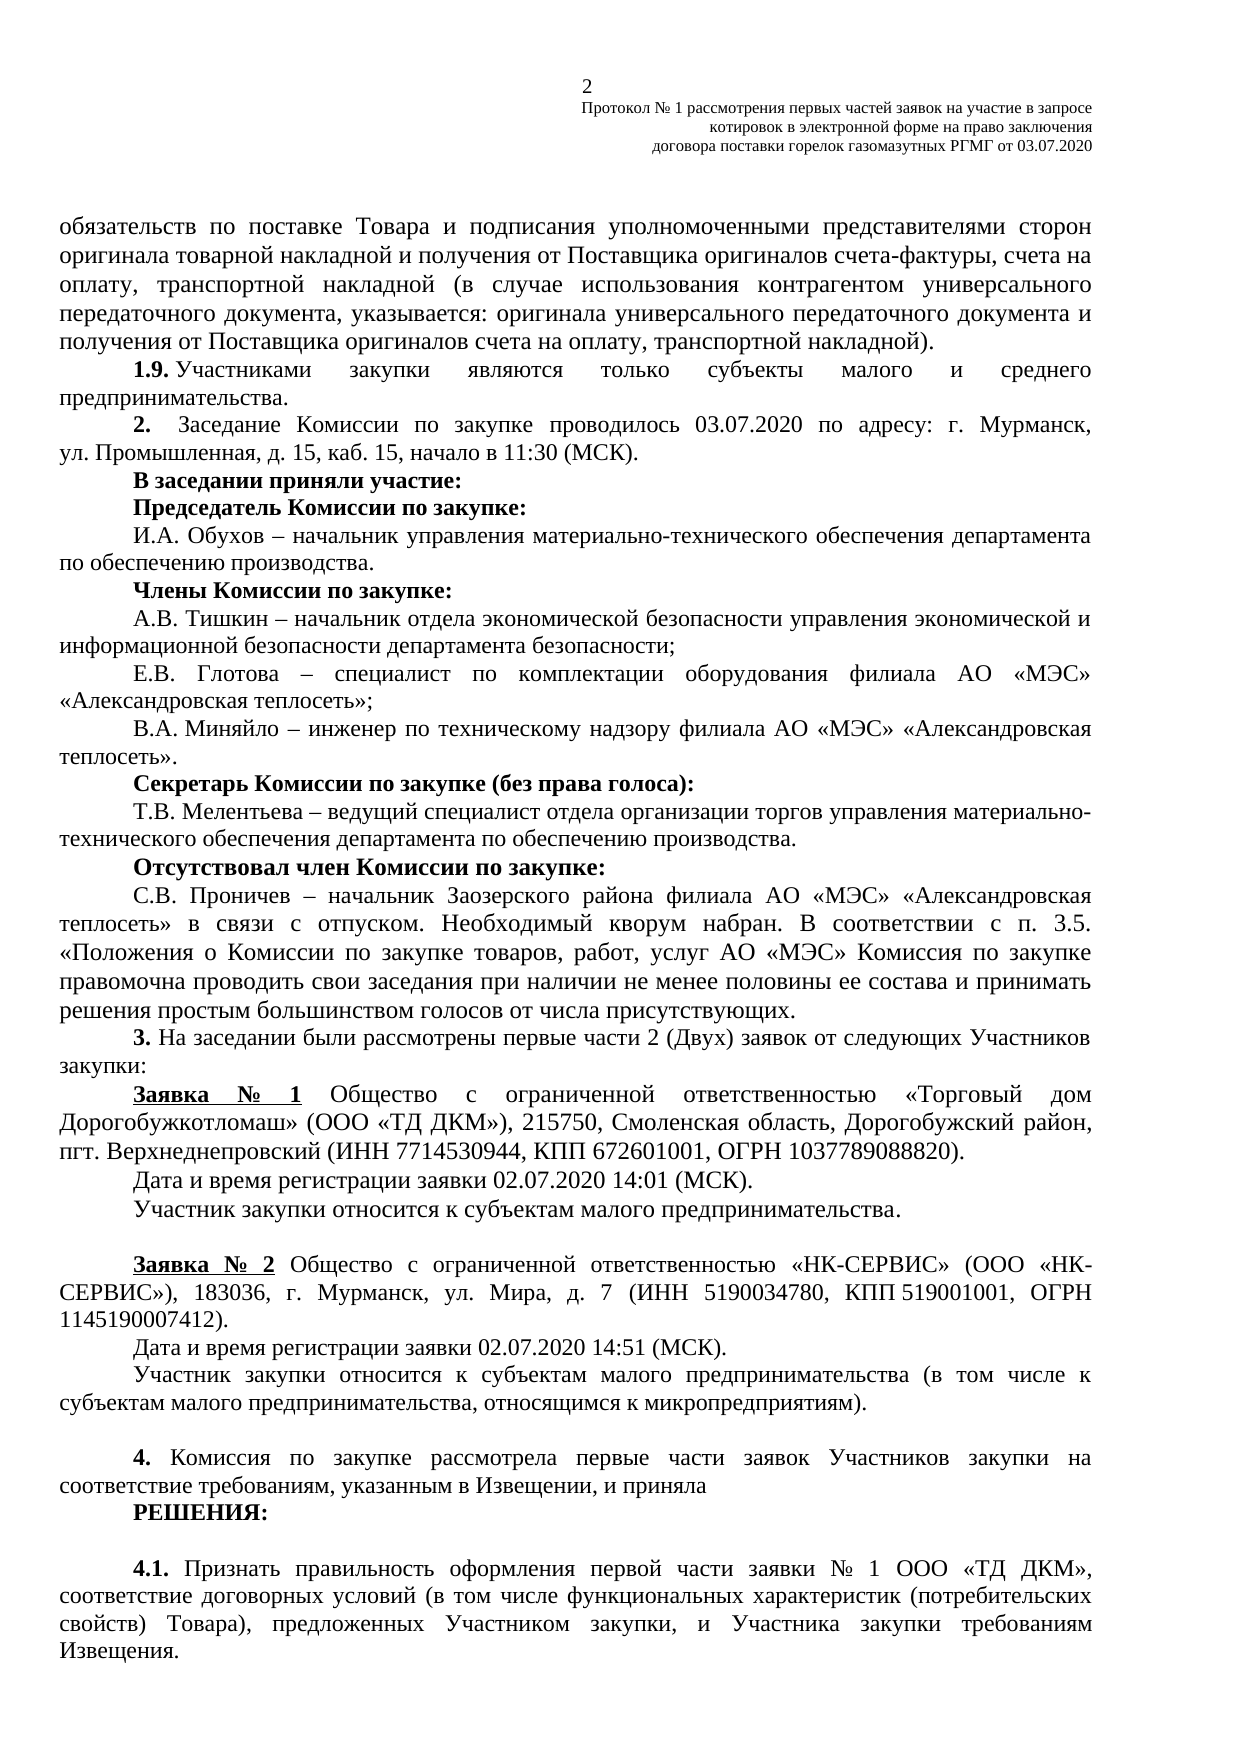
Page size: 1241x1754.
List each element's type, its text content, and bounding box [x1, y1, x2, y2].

text Председатель Комиссии по закупке: [59, 493, 1092, 521]
text Дата и время регистрации заявки 02.07.2020 14:01 (МСК). [59, 1165, 1092, 1194]
subtitle 3. На заседании были рассмотрены первые части 2 (Двух) заявок от следующих Участников закупки: [59, 1023, 1092, 1079]
subtitle Т.В. Мелентьева – ведущий специалист отдела организации торгов управления материально-технического обеспечения департамента по обеспечению производства. [59, 797, 1092, 852]
text РЕШЕНИЯ: [59, 1498, 1092, 1526]
text Члены Комиссии по закупке: [59, 576, 1092, 604]
text В заседании приняли участие: [59, 466, 1092, 493]
text И.А. Обухов – начальник управления материально-технического обеспечения департамента по обеспечению производства. [59, 521, 1092, 576]
text С.В. Проничев – начальник Заозерского района филиала АО «МЭС» «Александровская теплосеть» в связи с отпуском. Необходимый кворум набран. В соответствии с п. 3.5. «Положения о Комиссии по закупке товаров, работ, услуг АО «МЭС» Комиссия по закупке правомочна проводить свои заседания при наличии не менее половины ее состава и принимать решения простым большинством голосов от числа присутствующих. [59, 881, 1092, 1023]
subtitle Заявка № 1 Общество с ограниченной ответственностью «Торговый дом Дорогобужкотломаш» (ООО «ТД ДКМ»), 215750, Смоленская область, Дорогобужский район, пгт. Верхнеднепровский (ИНН 7714530944, КПП 672601001, ОГРН 1037789088820). [59, 1079, 1092, 1165]
subtitle Заявка № 2 Общество с ограниченной ответственностью «НК-СЕРВИС» (ООО «НК-СЕРВИС»), 183036, г. Мурманск, ул. Мира, д. 7 (ИНН 5190034780, КПП 519001001, ОГРН 1145190007412). [59, 1250, 1092, 1333]
subtitle Дата и время регистрации заявки 02.07.2020 14:51 (МСК). [59, 1333, 1092, 1360]
subtitle Заседание Комиссии по закупке проводилось 03.07.2020 по адресу: г. Мурманск, ул. Промышленная, д. 15, каб. 15, начало в 11:30 (МСК). [59, 410, 1092, 466]
text Е.В. Глотова – специалист по комплектации оборудования филиала АО «МЭС» «Александровская теплосеть»; [59, 659, 1092, 714]
text Участник закупки относится к субъектам малого предпринимательства (в том числе к субъектам малого предпринимательства, относящимся к микропредприятиям). [59, 1360, 1092, 1416]
text Отсутствовал член Комиссии по закупке: [59, 852, 1092, 881]
text В.А. Миняйло – инженер по техническому надзору филиала АО «МЭС» «Александровская теплосеть». [59, 714, 1092, 769]
text 4.1. Признать правильность оформления первой части заявки № 1 ООО «ТД ДКМ», соответствие договорных условий (в том числе функциональных характеристик (потребительских свойств) Товара), предложенных Участником закупки, и Участника закупки требованиям Извещения. [59, 1554, 1092, 1664]
list 1.9. Участниками закупки являются только субъекты малого и среднего предпринимательства. [59, 355, 1092, 410]
text 4. Комиссия по закупке рассмотрела первые части заявок Участников закупки на соответствие требованиям, указанным в Извещении, и приняла [59, 1443, 1092, 1498]
text А.В. Тишкин – начальник отдела экономической безопасности управления экономической и информационной безопасности департамента безопасности; [59, 604, 1092, 659]
text Участник закупки относится к субъектам малого предпринимательства. [59, 1194, 1092, 1222]
text Секретарь Комиссии по закупке (без права голоса): [59, 769, 1092, 797]
